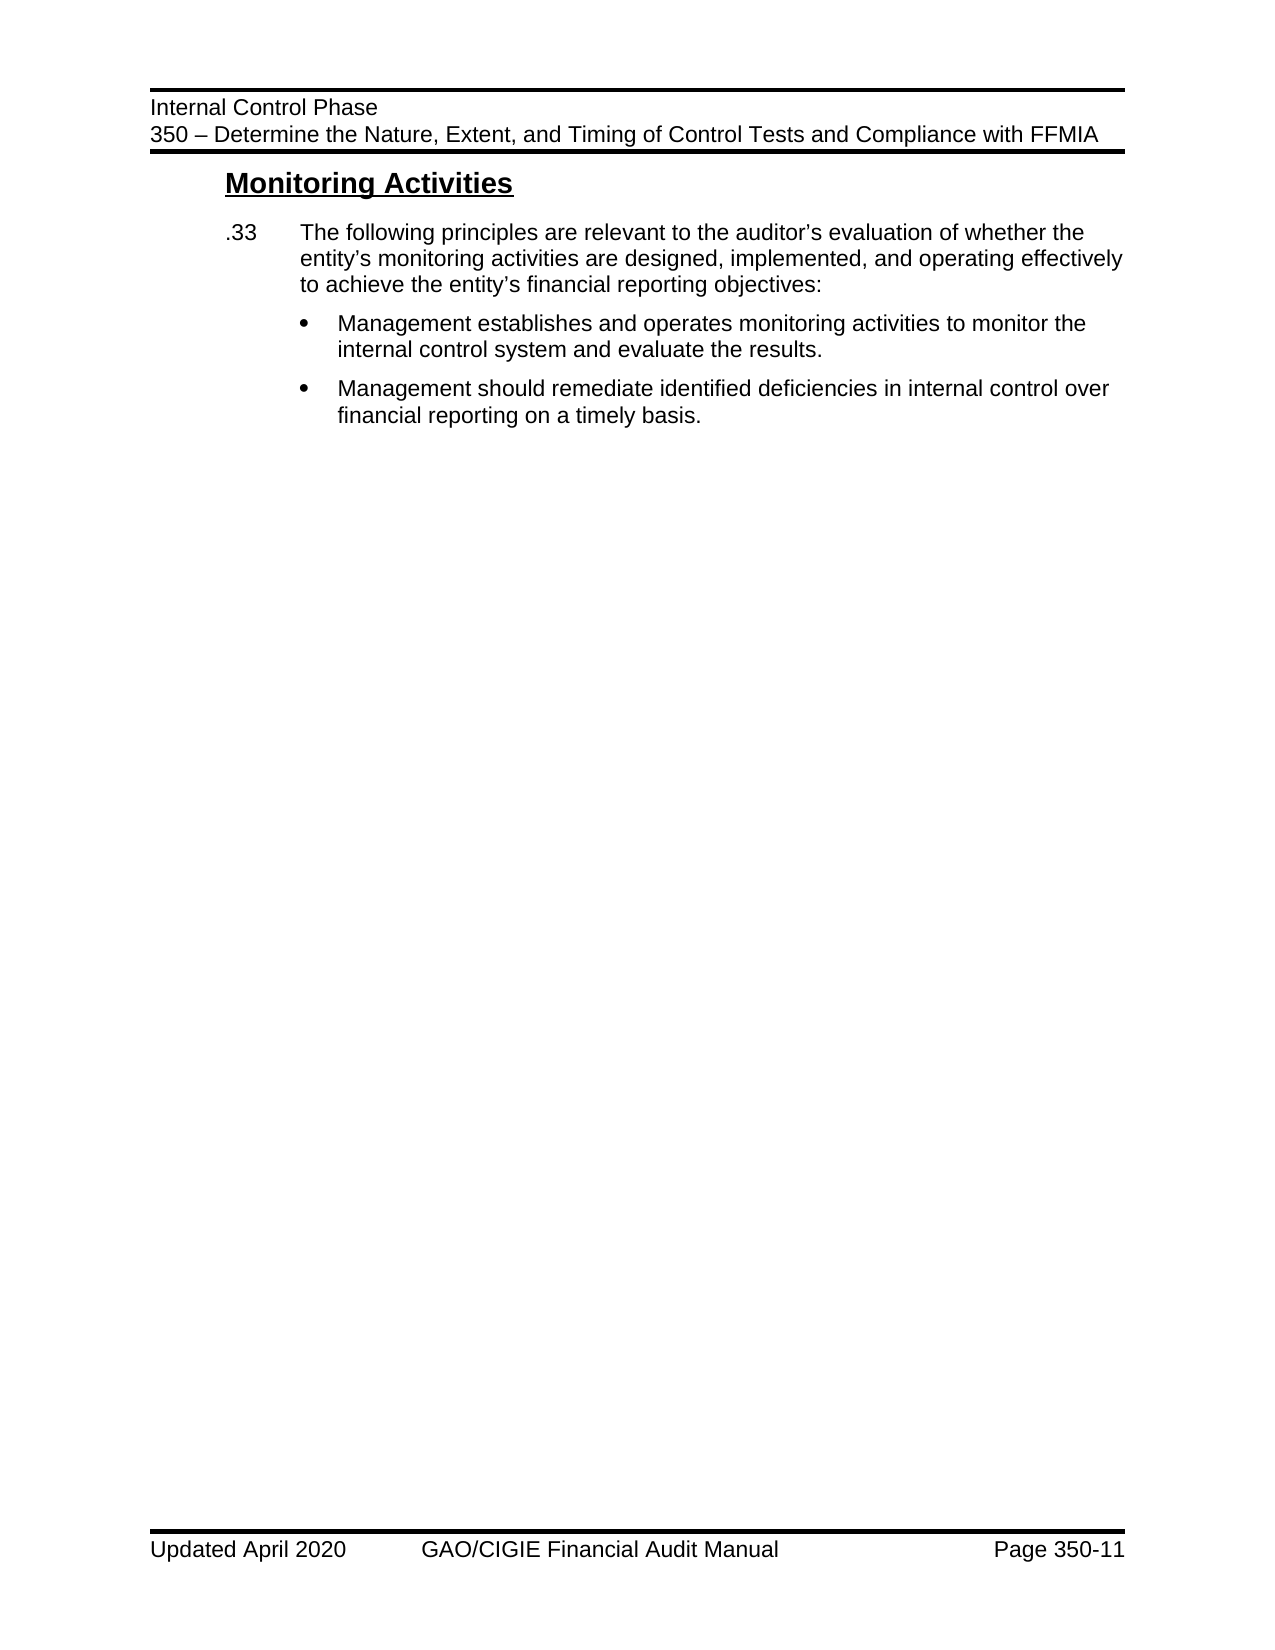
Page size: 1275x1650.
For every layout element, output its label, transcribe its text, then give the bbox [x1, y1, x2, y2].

subtitle Monitoring Activities [225, 166, 1125, 200]
text Management establishes and operates monitoring activities to monitor the internal control system and evaluate the results. [300, 310, 1125, 363]
text The following principles are relevant to the auditor’s evaluation of whether the entity’s monitoring activities are designed, implemented, and operating effectively to achieve the entity’s financial reporting objectives: [225, 218, 1125, 298]
text Management should remediate identified deficiencies in internal control over financial reporting on a timely basis. [300, 375, 1125, 428]
